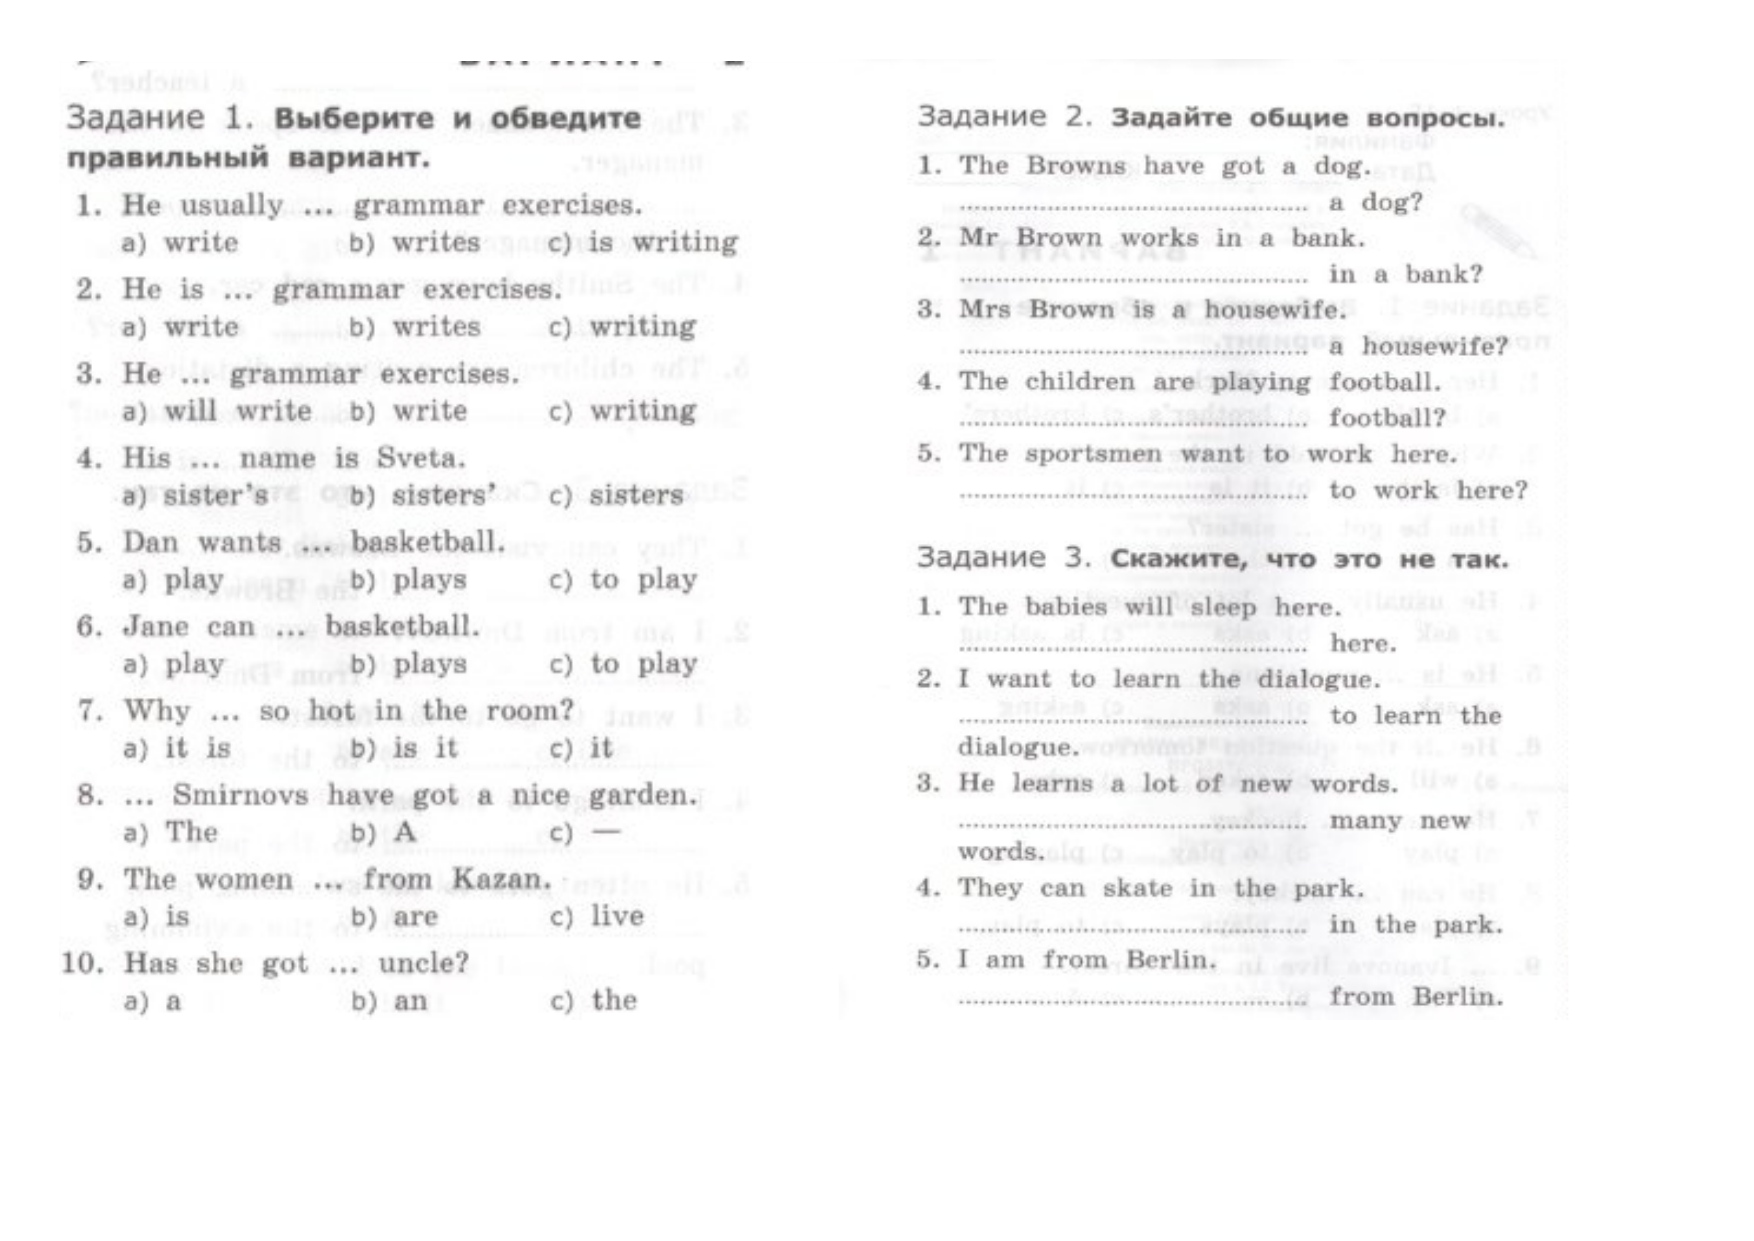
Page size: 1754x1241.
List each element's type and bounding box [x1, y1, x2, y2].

picture [59, 59, 1569, 1020]
